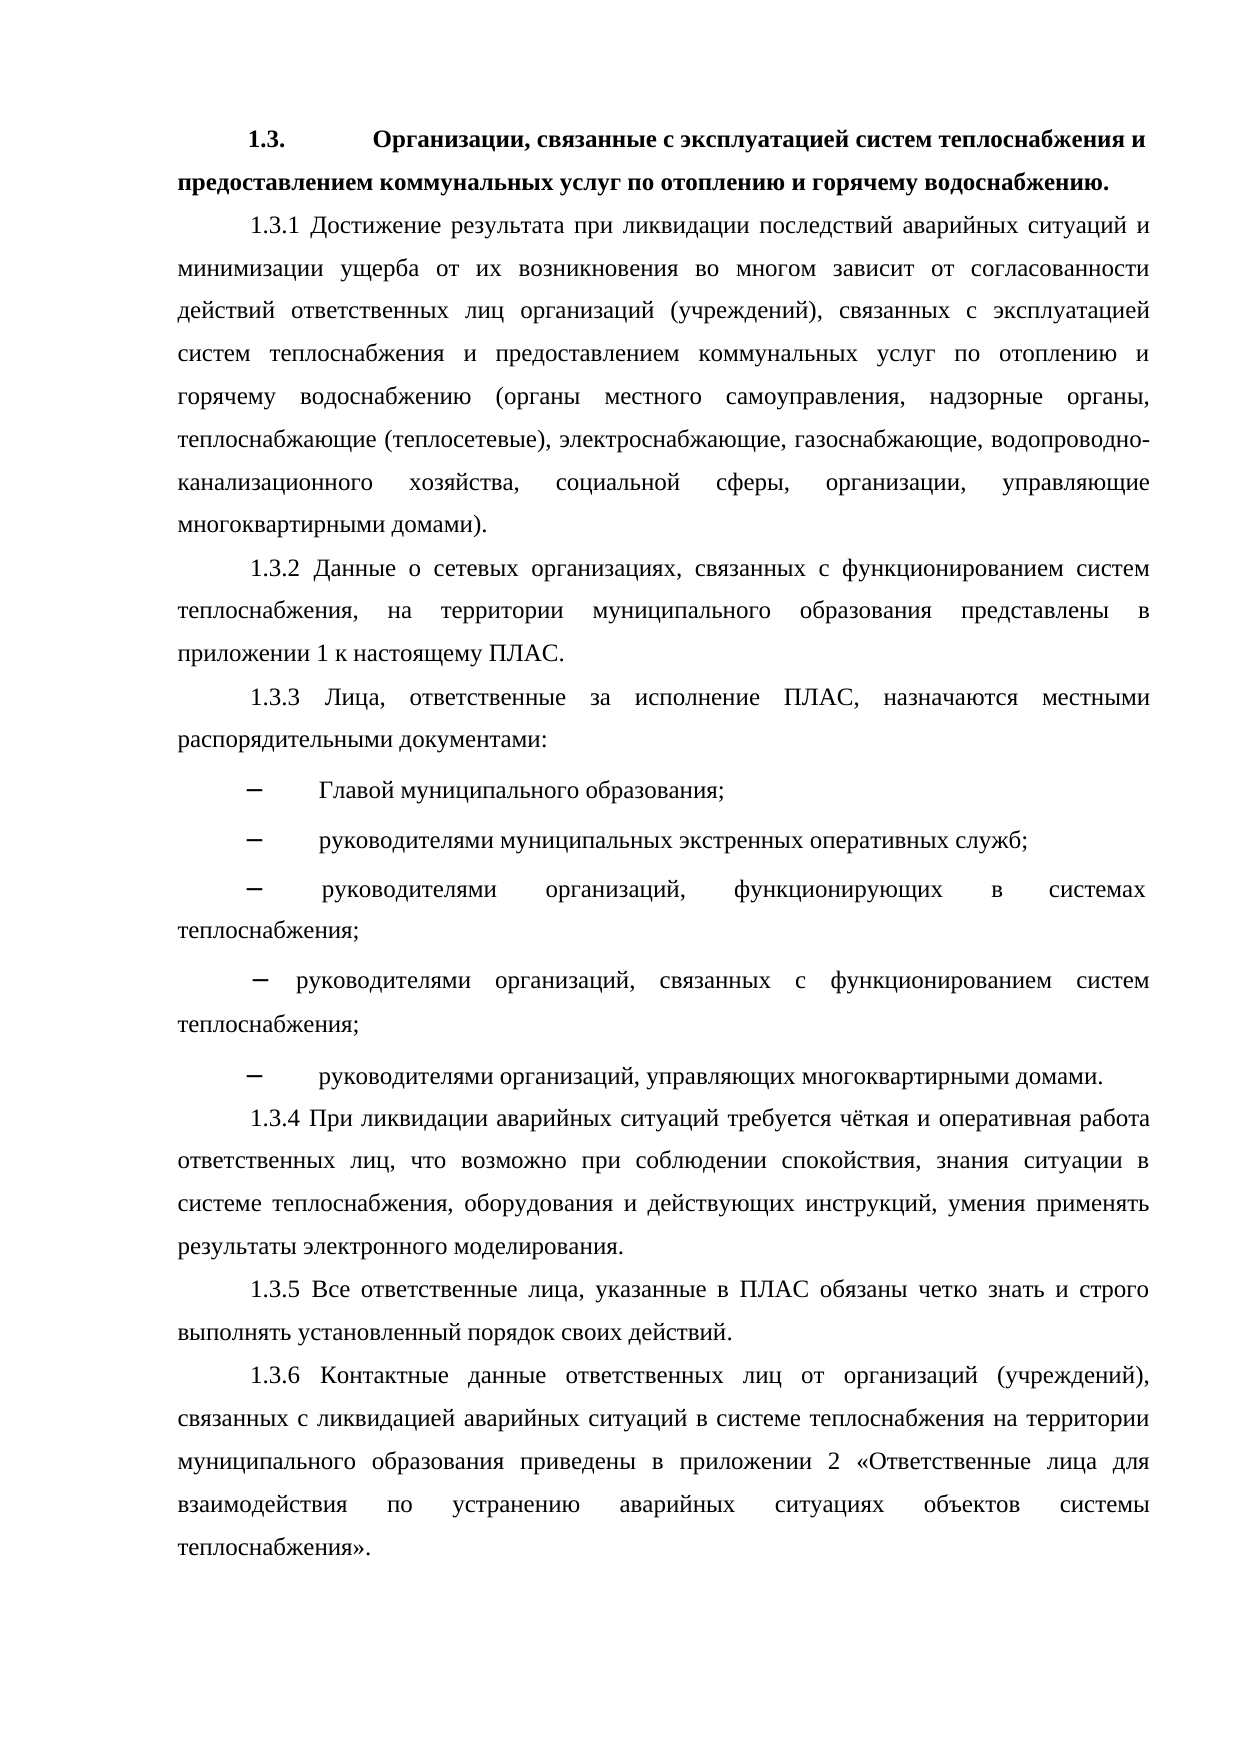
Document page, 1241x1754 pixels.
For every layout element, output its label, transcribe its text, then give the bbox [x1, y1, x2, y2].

text 1.3.4 При ликвидации аварийных ситуаций требуется чёткая и оперативная работа ответственных лиц, что возможно при соблюдении спокойствия, знания ситуации в системе теплоснабжения, оборудования и действующих инструкций, умения применять результаты электронного моделирования. [177, 1103, 1151, 1260]
text − руководителями организаций, функционирующих в системах [177, 871, 1152, 905]
text теплоснабжения; [177, 915, 1151, 944]
text предоставлением коммунальных услуг по отоплению и горячему водоснабжению. [177, 167, 1152, 196]
text 1.3.2 Данные о сетевых организациях, связанных с функционированием систем теплоснабжения, на территории муниципального образования представлены в приложении 1 к настоящему ПЛАС. [177, 553, 1151, 667]
text 1.3.3 Лица, ответственные за исполнение ПЛАС, назначаются местными распорядительными документами: [177, 682, 1151, 753]
text 1.3.1 Достижение результата при ликвидации последствий аварийных ситуаций и минимизации ущерба от их возникновения во многом зависит от согласованности действий ответственных лиц организаций (учреждений), связанных с эксплуатацией систем теплоснабжения и предоставлением коммунальных услуг по отоплению и горячему водоснабжению (органы местного самоуправления, надзорные органы, теплоснабжающие (теплосетевые), электроснабжающие, газоснабжающие, водопроводно-канализационного хозяйства, социальной сферы, организации, управляющие многоквартирными домами). [177, 210, 1151, 538]
text − руководителями муниципальных экстренных оперативных служб; [177, 822, 1152, 856]
text 1.3.6 Контактные данные ответственных лиц от организаций (учреждений), связанных с ликвидацией аварийных ситуаций в системе теплоснабжения на территории муниципального образования приведены в приложении 2 «Ответственные лица для взаимодействия по устранению аварийных ситуациях объектов системы теплоснабжения». [177, 1360, 1151, 1560]
subtitle 1.3. Организации, связанные с эксплуатацией систем теплоснабжения и [177, 124, 1152, 153]
text 1.3.5 Все ответственные лица, указанные в ПЛАС обязаны четко знать и строго выполнять установленный порядок своих действий. [177, 1274, 1151, 1346]
text − руководителями организаций, управляющих многоквартирными домами. [177, 1057, 1152, 1091]
text − руководителями организаций, связанных с функционированием систем теплоснабжения; [177, 961, 1151, 1038]
text − Главой муниципального образования; [177, 772, 1152, 806]
